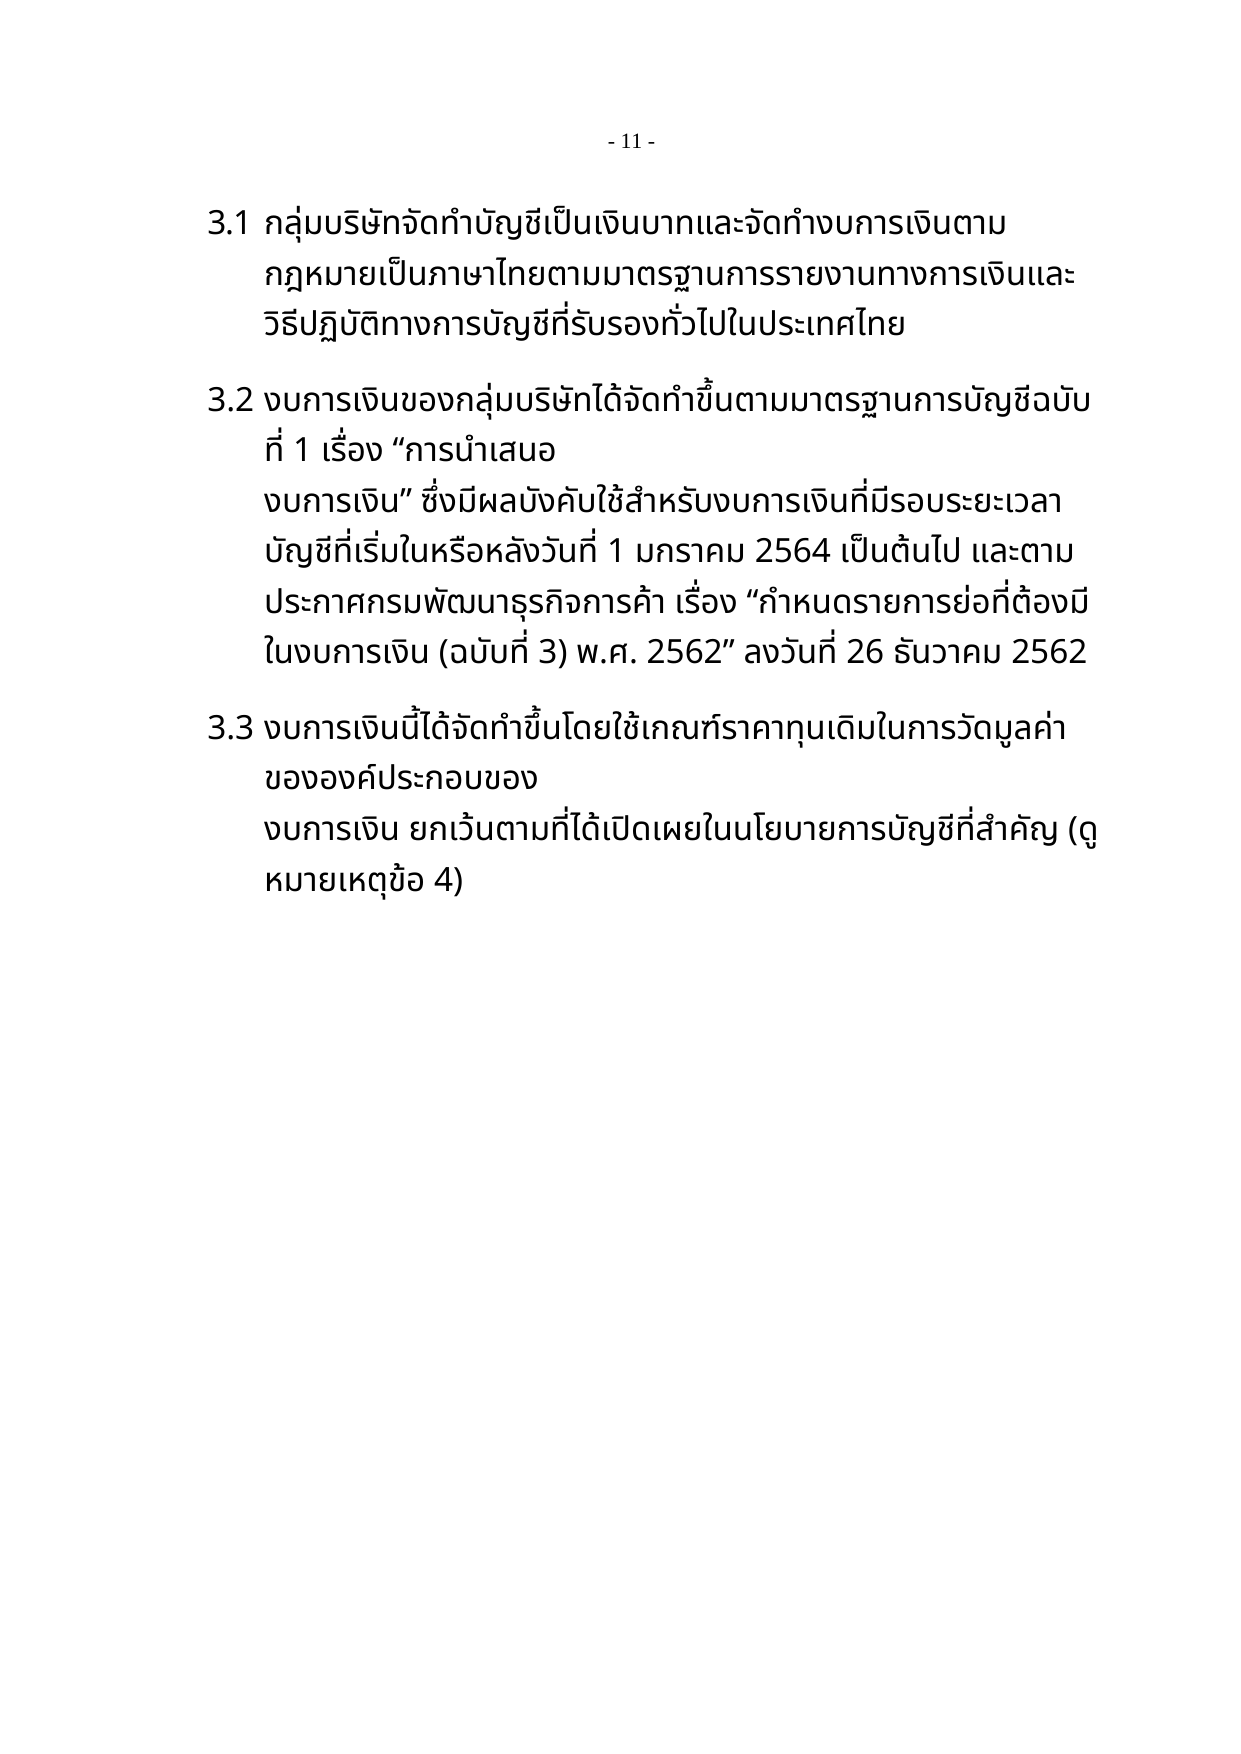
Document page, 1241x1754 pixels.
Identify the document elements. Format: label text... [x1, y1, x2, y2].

text 3.3 งบการเงินนี้ได้จัดทำขึ้นโดยใช้เกณฑ์ราคาทุนเดิมในการวัดมูลค่าขององค์ประกอบของ งบการเงิน ยกเว้นตามที่ได้เปิดเผยในนโยบายการบัญชีที่สำคัญ (ดูหมายเหตุข้อ 4) [207, 704, 1107, 906]
text 3.2 งบการเงินของกลุ่มบริษัทได้จัดทำขึ้นตามมาตรฐานการบัญชีฉบับที่ 1 เรื่อง “การนำเสนอ งบการเงิน” ซึ่งมีผลบังคับใช้สำหรับงบการเงินที่มีรอบระยะเวลาบัญชีที่เริ่มในหรือหลังวันที่ 1 มกราคม 2564 เป็นต้นไป และตามประกาศกรมพัฒนาธุรกิจการค้า เรื่อง “กำหนดรายการย่อที่ต้องมีในงบการเงิน (ฉบับที่ 3) พ.ศ. 2562” ลงวันที่ 26 ธันวาคม 2562 [207, 375, 1107, 679]
text 3.1 กลุ่มบริษัทจัดทำบัญชีเป็นเงินบาทและจัดทำงบการเงินตามกฎหมายเป็นภาษาไทยตามมาตรฐานการรายงานทางการเงินและวิธีปฏิบัติทางการบัญชีที่รับรองทั่วไปในประเทศไทย [207, 199, 1107, 350]
